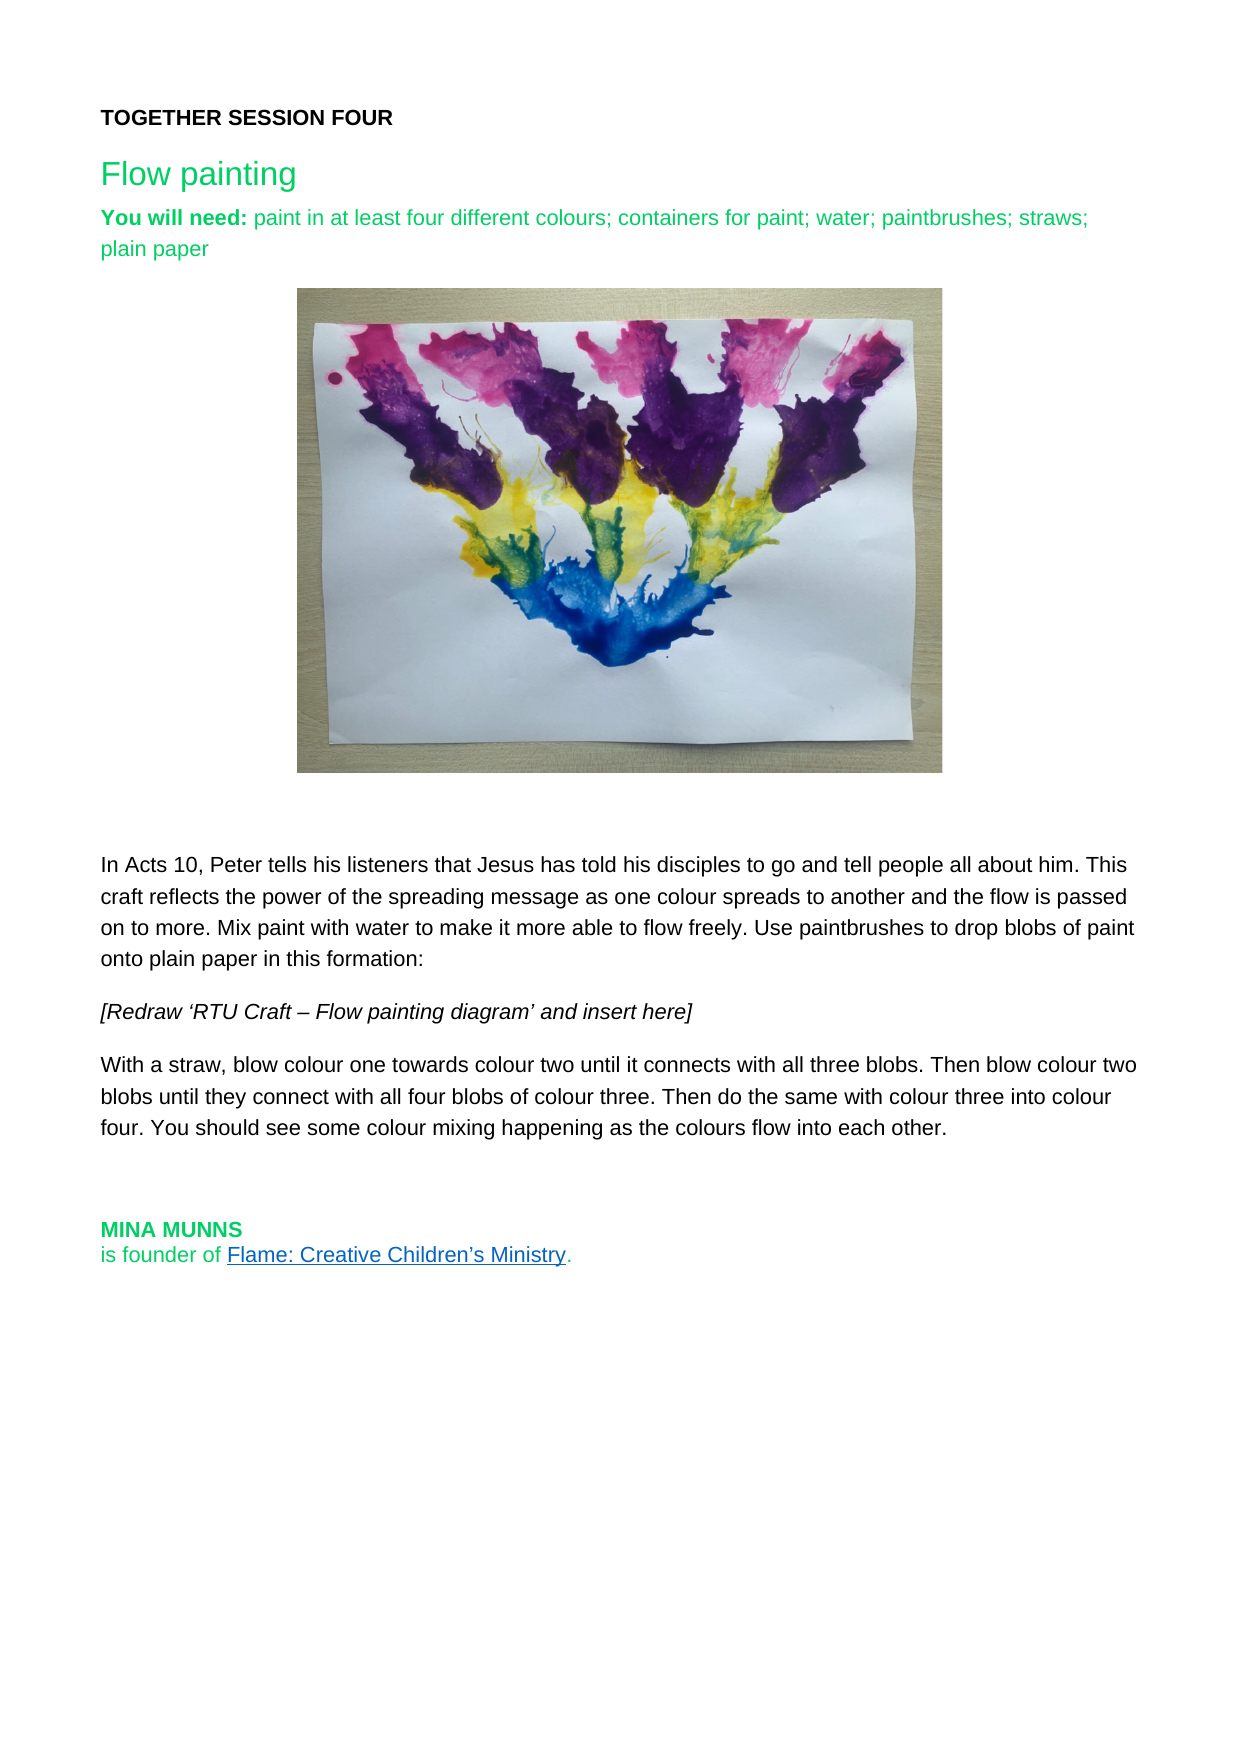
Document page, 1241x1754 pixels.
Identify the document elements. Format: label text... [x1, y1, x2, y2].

text You will need: paint in at least four different colours; containers for paint; water; paintbrushes; straws; plain paper [100, 200, 1140, 263]
subtitle Flow painting [100, 153, 1140, 192]
text [Redraw ‘RTU Craft – Flow painting diagram’ and insert here] [100, 995, 1140, 1026]
text TOGETHER SESSION FOUR [100, 100, 1140, 132]
text In Acts 10, Peter tells his listeners that Jesus has told his disciples to go and tell people all about him. This craft reflects the power of the spreading message as one colour spreads to another and the flow is passed on to more. Mix paint with water to make it more able to flow freely. Use paintbrushes to drop blobs of paint onto plain paper in this formation: [100, 848, 1140, 973]
text is founder of Flame: Creative Children’s Ministry. [100, 1242, 1140, 1267]
text MINA MUNNS [100, 1217, 1140, 1242]
picture [297, 288, 943, 773]
text With a straw, blow colour one towards colour two until it connects with all three blobs. Then blow colour two blobs until they connect with all four blobs of colour three. Then do the same with colour three into colour four. You should see some colour mixing happening as the colours flow into each other. [100, 1048, 1140, 1142]
